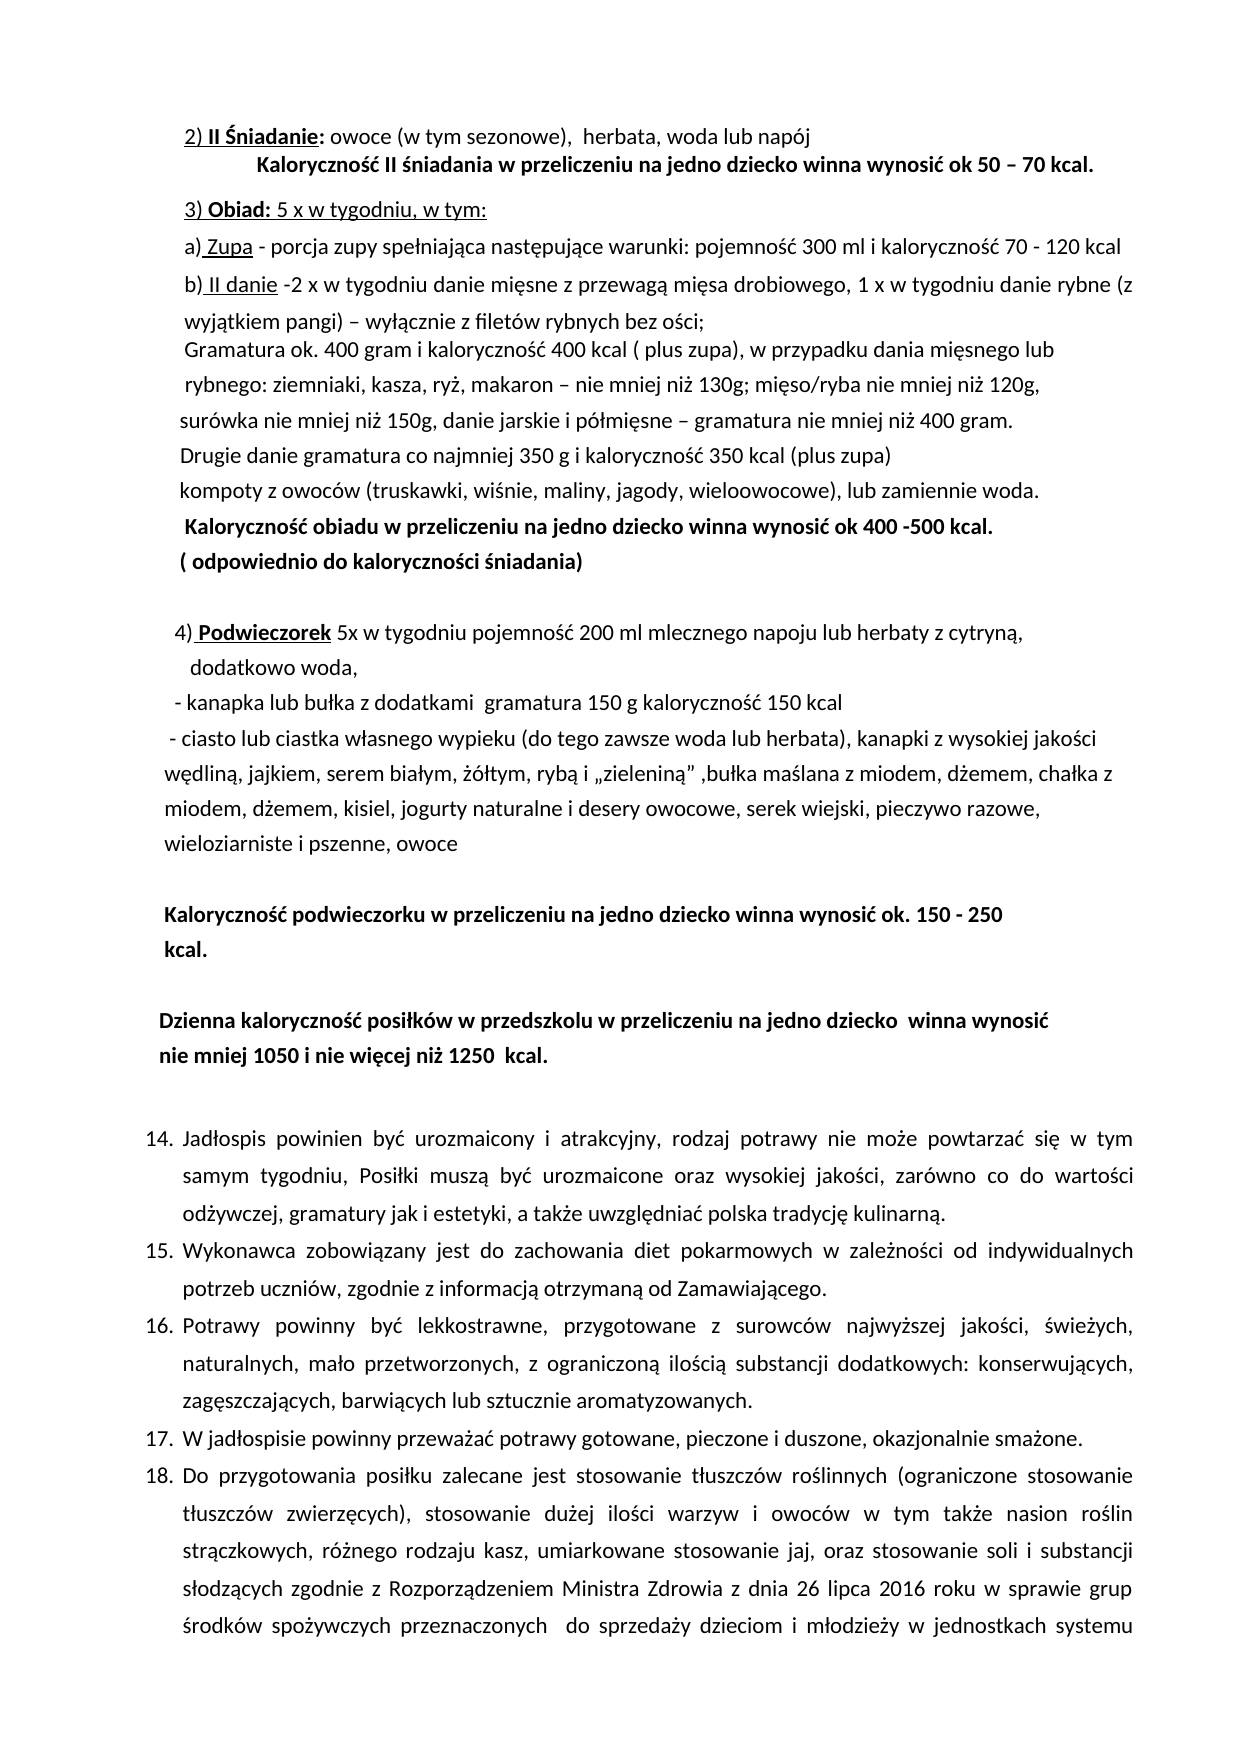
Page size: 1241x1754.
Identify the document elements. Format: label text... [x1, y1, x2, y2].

text a) Zupa - porcja zupy spełniająca następujące warunki: pojemność 300 ml i kaloryczność 70 - 120 kcal [184, 223, 1135, 260]
text Kaloryczność obiadu w przeliczeniu na jedno dziecko winna wynosić ok 400 -500 kcal. [107, 512, 1135, 540]
text 3) Obiad: 5 x w tygodniu, w tym: [184, 185, 1135, 223]
text nie mniej 1050 i nie więcej niż 1250 kcal. [107, 1041, 1135, 1069]
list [145, 1452, 1135, 1639]
text - kanapka lub bułka z dodatkami gramatura 150 g kaloryczność 150 kcal [107, 688, 1135, 716]
list Potrawy powinny być lekkostrawne, przygotowane z surowców najwyższej jakości, świeżych, naturalnych, mało przetworzonych, z ograniczoną ilością substancji dodatkowych: konserwujących, zagęszczających, barwiących lub sztucznie aromatyzowanych. [145, 1302, 1135, 1414]
text miodem, dżemem, kisiel, jogurty naturalne i desery owocowe, serek wiejski, pieczywo razowe, [107, 794, 1135, 822]
text Drugie danie gramatura co najmniej 350 g i kaloryczność 350 kcal (plus zupa) [107, 441, 1135, 469]
text b) II danie -2 x w tygodniu danie mięsne z przewagą mięsa drobiowego, 1 x w tygodniu danie rybne (z wyjątkiem pangi) – wyłącznie z filetów rybnych bez ości; [184, 260, 1135, 335]
text wędliną, jajkiem, serem białym, żółtym, rybą i „zieleniną” ,bułka maślana z miodem, dżemem, chałka z [107, 759, 1135, 787]
list Jadłospis powinien być urozmaicony i atrakcyjny, rodzaj potrawy nie może powtarzać się w tym samym tygodniu, Posiłki muszą być urozmaicone oraz wysokiej jakości, zarówno co do wartości odżywczej, gramatury jak i estetyki, a także uwzględniać polska tradycję kulinarną. [145, 1114, 1135, 1227]
list W jadłospisie powinny przeważać potrawy gotowane, pieczone i duszone, okazjonalnie smażone. [145, 1414, 1135, 1452]
text 4) Podwieczorek 5x w tygodniu pojemność 200 ml mlecznego napoju lub herbaty z cytryną, [107, 618, 1135, 646]
text rybnego: ziemniaki, kasza, ryż, makaron – nie mniej niż 130g; mięso/ryba nie mniej niż 120g, [107, 371, 1135, 398]
text wieloziarniste i pszenne, owoce [107, 829, 1135, 858]
list Wykonawca zobowiązany jest do zachowania diet pokarmowych w zależności od indywidualnych potrzeb uczniów, zgodnie z informacją otrzymaną od Zamawiającego. [145, 1227, 1135, 1302]
text Gramatura ok. 400 gram i kaloryczność 400 kcal ( plus zupa), w przypadku dania mięsnego lub [184, 335, 1135, 363]
text Dzienna kaloryczność posiłków w przedszkolu w przeliczeniu na jedno dziecko winna wynosić [107, 1006, 1135, 1034]
text 2) II Śniadanie: owoce (w tym sezonowe), herbata, woda lub napój [184, 112, 1135, 150]
text - ciasto lub ciastka własnego wypieku (do tego zawsze woda lub herbata), kanapki z wysokiej jakości [107, 724, 1135, 752]
text kompoty z owoców (truskawki, wiśnie, maliny, jagody, wieloowocowe), lub zamiennie woda. [107, 476, 1135, 504]
text Kaloryczność II śniadania w przeliczeniu na jedno dziecko winna wynosić ok 50 – 70 kcal. [184, 150, 1135, 178]
text kcal. [107, 936, 1135, 963]
text ( odpowiednio do kaloryczności śniadania) [107, 547, 1135, 575]
text dodatkowo woda, [107, 653, 1135, 681]
text Kaloryczność podwieczorku w przeliczeniu na jedno dziecko winna wynosić ok. 150 - 250 [107, 900, 1135, 928]
text surówka nie mniej niż 150g, danie jarskie i półmięsne – gramatura nie mniej niż 400 gram. [107, 406, 1135, 434]
